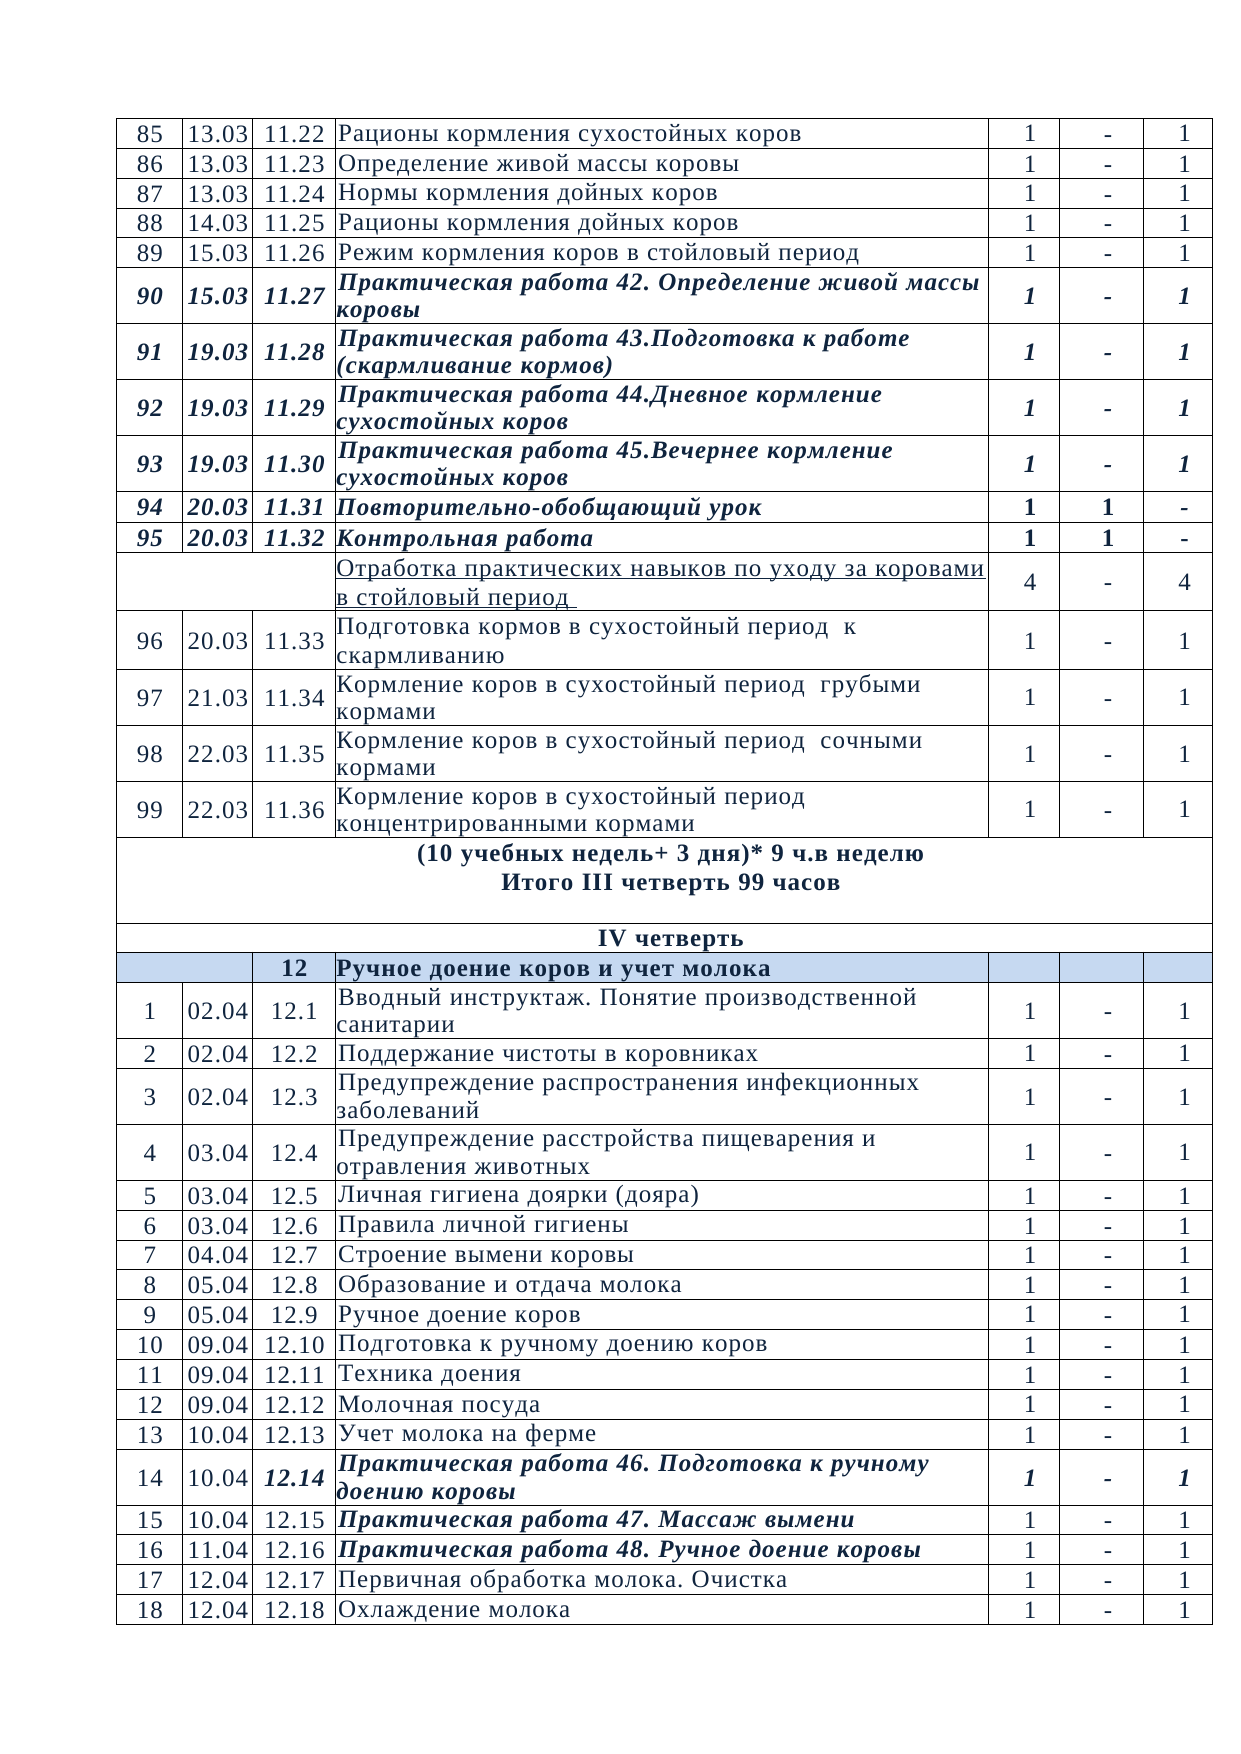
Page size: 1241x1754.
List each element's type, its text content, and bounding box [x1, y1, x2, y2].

table_cell - [1060, 726, 1143, 781]
table_cell 12.4 [253, 1125, 335, 1180]
table_cell 1 [1144, 1270, 1212, 1299]
table_cell 13.03 [183, 119, 252, 148]
table_cell - [1060, 553, 1143, 610]
table_cell - [1060, 1125, 1143, 1180]
table_cell 10.04 [183, 1420, 252, 1448]
table_cell 1 [1144, 1595, 1212, 1624]
table_cell 1 [989, 1125, 1059, 1180]
table_cell 13.03 [183, 149, 252, 178]
table_cell [117, 953, 252, 982]
table_cell 85 [117, 119, 182, 148]
table_cell 12.7 [253, 1241, 335, 1269]
table_cell 1 [989, 782, 1059, 837]
table_cell 1 [989, 611, 1059, 669]
table_cell 87 [117, 179, 182, 207]
table_cell 5 [117, 1181, 182, 1210]
table_cell 11.34 [253, 670, 335, 725]
table_cell (10 учебных недель+ 3 дня)* 9 ч.в неделю Итого III четверть 99 часов [117, 838, 1212, 923]
table_cell - [1144, 492, 1212, 522]
table_cell 02.04 [183, 1069, 252, 1124]
table_cell 1 [989, 179, 1002, 207]
table_cell - [1060, 1595, 1143, 1624]
table_cell 11.27 [253, 268, 335, 323]
table_cell - [1060, 1506, 1143, 1534]
table_cell 1 [989, 1506, 1059, 1534]
table_cell 1 [989, 523, 1059, 552]
table_cell - [1060, 1565, 1143, 1594]
table_cell 1 [1144, 1565, 1212, 1594]
table_cell 8 [117, 1270, 182, 1299]
table_cell - [1060, 983, 1143, 1038]
table_cell Отработка практических навыков по уходу за коровами в стойловый период [336, 553, 988, 610]
table_cell 1 [989, 1595, 1059, 1624]
table_cell 1 [117, 983, 182, 1038]
table_cell 11.35 [253, 726, 335, 781]
table_cell 16 [117, 1535, 182, 1564]
table_cell 1 [989, 1181, 1059, 1210]
table_cell - [1060, 238, 1073, 267]
table_cell 15.03 [183, 268, 252, 323]
table_cell 11 [117, 1360, 182, 1389]
table_cell - [1060, 324, 1143, 379]
table_cell 1 [1144, 1330, 1212, 1359]
table_cell 1 [1144, 1390, 1212, 1419]
table_cell 1 [1144, 1069, 1212, 1124]
table_cell 12.9 [253, 1300, 335, 1329]
table_cell 14.03 [183, 209, 252, 237]
table_cell [1060, 953, 1143, 982]
table_cell - [1060, 1390, 1073, 1419]
table_cell 11.31 [253, 492, 335, 522]
table_cell 1 [1144, 1125, 1212, 1180]
table_cell - [1060, 1270, 1143, 1299]
table_cell 1 [1144, 1300, 1212, 1329]
table_cell 1 [989, 1300, 1059, 1329]
table_cell 05.04 [183, 1300, 252, 1329]
table_cell 11.28 [253, 324, 335, 379]
table_cell 12.6 [253, 1211, 335, 1239]
table_cell 12.5 [253, 1181, 335, 1210]
table_cell 12.16 [253, 1535, 335, 1564]
table_cell 03.04 [183, 1125, 252, 1180]
table_cell 12.1 [253, 983, 335, 1038]
table_cell 1 [989, 380, 1059, 435]
table_cell - [1060, 782, 1143, 837]
table_cell - [1060, 380, 1143, 435]
table_cell 11.32 [253, 523, 335, 552]
table_cell 1 [1144, 983, 1212, 1038]
table_cell 1 [989, 238, 1059, 267]
table_cell 1 [989, 1535, 1059, 1564]
table_cell 20.03 [183, 611, 252, 669]
table_cell 11.22 [253, 119, 335, 148]
table_cell 10 [117, 1330, 182, 1359]
table_cell 1 [1144, 1420, 1212, 1448]
table_cell 11.26 [253, 238, 335, 267]
table_cell 1 [1144, 268, 1212, 323]
table_cell 12.12 [253, 1390, 335, 1419]
table_cell - [1060, 268, 1143, 323]
table_cell 1 [1144, 1211, 1212, 1239]
table_cell 22.03 [183, 782, 252, 837]
table_cell 21.03 [183, 670, 252, 725]
table_cell 13.03 [183, 179, 252, 207]
table_cell - [1060, 1241, 1073, 1269]
table_cell 96 [117, 611, 182, 669]
table_cell 02.04 [183, 1039, 252, 1068]
table_cell - [1144, 523, 1212, 552]
table_cell - [1060, 209, 1143, 237]
table_cell 1 [1144, 436, 1212, 491]
table_cell 17 [117, 1565, 182, 1594]
table_cell 1 [989, 149, 1059, 178]
table_cell 4 [1144, 553, 1212, 610]
table_cell 1 [1144, 209, 1212, 237]
table_cell - [1060, 149, 1143, 178]
table_cell 93 [117, 436, 182, 491]
table_cell - [1060, 1211, 1143, 1239]
table_cell 12.04 [183, 1565, 252, 1594]
table_cell Контрольная работа [336, 523, 988, 552]
table_cell 1 [989, 492, 1059, 522]
table_cell 1 [989, 119, 1059, 148]
table_cell - [1060, 1181, 1143, 1210]
table_cell 04.04 [183, 1241, 252, 1269]
table_cell 1 [989, 1390, 1059, 1419]
table_cell 1 [989, 1039, 1059, 1068]
table_cell 1 [1144, 726, 1212, 781]
table_cell 11.25 [253, 209, 335, 237]
table_cell 10.04 [183, 1450, 252, 1504]
table_cell 1 [1144, 179, 1157, 207]
table_cell 1 [1144, 380, 1212, 435]
table_cell Ручное доение коров и учет молока [336, 953, 988, 982]
table_cell 86 [117, 149, 182, 178]
table_cell 10.04 [183, 1506, 252, 1534]
table_cell 1 [1144, 611, 1212, 669]
table_cell 09.04 [183, 1360, 252, 1389]
table_cell - [1060, 1069, 1143, 1124]
table_cell 11.33 [253, 611, 335, 669]
table_cell 94 [117, 492, 182, 522]
table_cell 1 [989, 670, 1059, 725]
table_cell 92 [117, 380, 182, 435]
table_cell 18 [117, 1595, 182, 1624]
table_cell 1 [989, 268, 1059, 323]
table_cell 6 [117, 1211, 182, 1239]
table_cell 12.04 [183, 1595, 252, 1624]
table_cell 1 [1144, 1360, 1212, 1389]
table_cell 15 [117, 1506, 182, 1534]
table_cell 12.10 [253, 1330, 335, 1359]
table_cell 89 [117, 238, 182, 267]
table_cell 88 [117, 209, 182, 237]
table_cell 1 [989, 436, 1059, 491]
table_cell 1 [1144, 324, 1212, 379]
table_cell 13 [117, 1420, 182, 1448]
table_cell [989, 953, 1059, 982]
table_cell 1 [1060, 492, 1143, 522]
table_cell 1 [989, 1270, 1059, 1299]
table_cell 12.17 [253, 1565, 335, 1594]
table_cell 1 [989, 209, 1059, 237]
table_cell [1144, 953, 1212, 982]
table_cell 97 [117, 670, 182, 725]
table_cell 11.36 [253, 782, 335, 837]
table_cell 3 [117, 1069, 182, 1124]
table_cell Повторительно-обобщающий урок [336, 492, 988, 522]
table_cell - [1060, 1300, 1073, 1329]
table_cell 19.03 [183, 380, 252, 435]
table_cell 11.29 [253, 380, 335, 435]
table_cell - [1060, 1535, 1073, 1564]
table_cell 1 [989, 983, 1059, 1038]
table_cell 1 [989, 1330, 1059, 1359]
table_cell 1 [1144, 1535, 1212, 1564]
table_cell 1 [1144, 1450, 1212, 1504]
table_cell 20.03 [183, 523, 252, 552]
table_cell - [1060, 436, 1143, 491]
table_cell 9 [117, 1300, 182, 1329]
table_cell 1 [1060, 523, 1143, 552]
table_cell 1 [1144, 782, 1212, 837]
table_cell 1 [1144, 1181, 1212, 1210]
table_cell 1 [1144, 1241, 1157, 1269]
table_cell 2 [117, 1039, 182, 1068]
table_cell 03.04 [183, 1211, 252, 1239]
table_cell - [1060, 1330, 1143, 1359]
table_cell 11.30 [253, 436, 335, 491]
table_cell - [1060, 1450, 1143, 1504]
table_cell 03.04 [183, 1181, 252, 1210]
table_cell Подготовка кормов в сухостойный период к скармливанию [336, 611, 988, 669]
table_cell - [1060, 1039, 1073, 1068]
table_cell 1 [1144, 149, 1212, 178]
table_cell 1 [989, 324, 1059, 379]
table_cell 4 [989, 553, 1059, 610]
table_cell 11.24 [253, 179, 335, 207]
table_cell 1 [989, 1241, 1002, 1269]
table_cell 05.04 [183, 1270, 252, 1299]
table_cell 12 [253, 953, 335, 982]
table_cell 98 [117, 726, 182, 781]
table_cell 1 [989, 1360, 1059, 1389]
table_cell 11.23 [253, 149, 335, 178]
table_cell 99 [117, 782, 182, 837]
table_cell 1 [989, 1211, 1059, 1239]
table_cell 22.03 [183, 726, 252, 781]
table_cell 09.04 [183, 1390, 252, 1419]
table_cell 12.3 [253, 1069, 335, 1124]
table_cell 09.04 [183, 1330, 252, 1359]
table_cell - [1060, 670, 1143, 725]
table_cell 4 [117, 1125, 182, 1180]
table_cell - [1060, 1420, 1143, 1448]
table_cell 14 [117, 1450, 182, 1504]
table_cell 12 [117, 1390, 182, 1419]
table_cell 1 [989, 1420, 1059, 1448]
table_cell 7 [117, 1241, 182, 1269]
table_cell 11.04 [183, 1535, 252, 1564]
table_cell 12.13 [253, 1420, 335, 1448]
table_cell 12.15 [253, 1506, 335, 1534]
table_cell - [1060, 1360, 1143, 1389]
table_cell 1 [989, 1069, 1059, 1124]
table_cell 12.18 [253, 1595, 335, 1624]
table_cell 95 [117, 523, 182, 552]
table_cell 12.11 [253, 1360, 335, 1389]
table_cell 19.03 [183, 436, 252, 491]
table_cell 1 [989, 1565, 1059, 1594]
table_cell 1 [1144, 670, 1212, 725]
table_cell 1 [1144, 238, 1212, 267]
table_cell 91 [117, 324, 182, 379]
table_cell 1 [989, 1450, 1059, 1504]
table_cell [117, 553, 335, 610]
table_cell 20.03 [183, 492, 252, 522]
table_cell 15.03 [183, 238, 252, 267]
table_cell 90 [117, 268, 182, 323]
table_cell 19.03 [183, 324, 252, 379]
table_cell 1 [1144, 119, 1212, 148]
table_cell - [1060, 119, 1073, 148]
table_cell 1 [1144, 1039, 1212, 1068]
table_cell 12.2 [253, 1039, 335, 1068]
table_cell - [1060, 611, 1143, 669]
table_cell 12.14 [253, 1450, 335, 1504]
table_cell 1 [1144, 1506, 1212, 1534]
table_cell 02.04 [183, 983, 252, 1038]
table_cell - [1060, 179, 1073, 207]
table_cell 12.8 [253, 1270, 335, 1299]
table_cell 1 [989, 726, 1059, 781]
